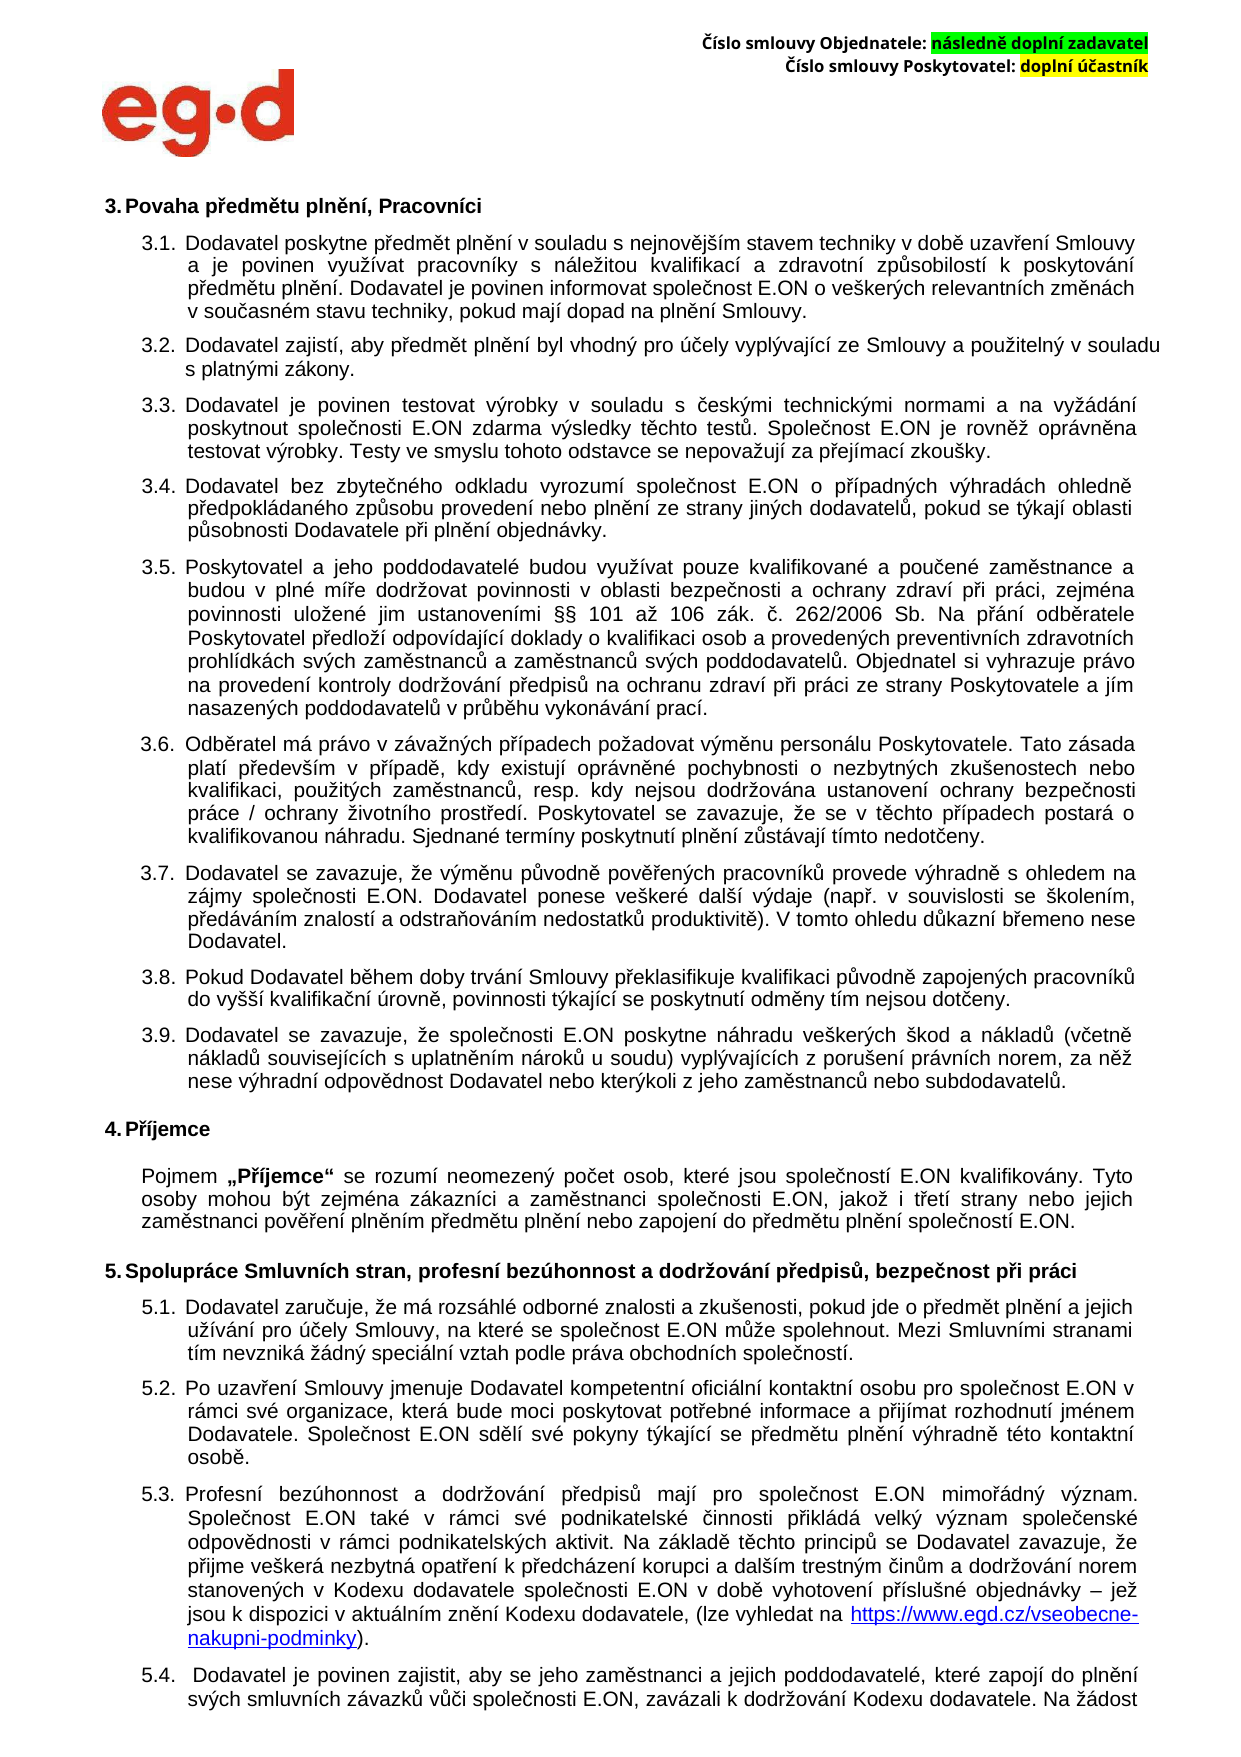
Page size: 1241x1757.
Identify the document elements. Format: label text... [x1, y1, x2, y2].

list Poskytovatel a jeho poddodavatelé budou využívat pouze kvalifikované a poučené zaměstnance a budou v plné míře dodržovat povinnosti v oblasti bezpečnosti a ochrany zdraví při práci, zejména povinnosti uložené jim ustanoveními §§ 101 až 106 zák. č. 262/2006 Sb. Na přání odběratele Poskytovatel předloží odpovídající doklady o kvalifikaci osob a provedených preventivních zdravotních prohlídkách svých zaměstnanců a zaměstnanců svých poddodavatelů. Objednatel si vyhrazuje právo na provedení kontroly dodržování předpisů na ochranu zdraví při práci ze strany Poskytovatele a jím nasazených poddodavatelů v průběhu vykonávání prací. [141, 555, 1136, 720]
list Dodavatel se zavazuje, že výměnu původně pověřených pracovníků provede výhradně s ohledem na zájmy společnosti E.ON. Dodavatel ponese veškeré další výdaje (např. v souvislosti se školením, předáváním znalostí a odstraňováním nedostatků produktivitě). V tomto ohledu důkazní břemeno nese Dodavatel. [140, 862, 1137, 953]
subtitle Příjemce [104, 1117, 1161, 1141]
list Dodavatel je povinen testovat výrobky v souladu s českými technickými normami a na vyžádání poskytnout společnosti E.ON zdarma výsledky těchto testů. Společnost E.ON je rovněž oprávněna testovat výrobky. Testy ve smyslu tohoto odstavce se nepovažují za přejímací zkoušky. [141, 394, 1138, 463]
list Dodavatel bez zbytečného odkladu vyrozumí společnost E.ON o případných výhradách ohledně předpokládaného způsobu provedení nebo plnění ze strany jiných dodavatelů, pokud se týkají oblasti působnosti Dodavatele při plnění objednávky. [141, 476, 1133, 542]
list Odběratel má právo v závažných případech požadovat výměnu personálu Poskytovatele. Tato zásada platí především v případě, kdy existují oprávněné pochybnosti o nezbytných zkušenostech nebo kvalifikaci, použitých zaměstnanců, resp. kdy nejsou dodržována ustanovení ochrany bezpečnosti práce / ochrany životního prostředí. Poskytovatel se zavazuje, že se v těchto případech postará o kvalifikovanou náhradu. Sjednané termíny poskytnutí plnění zůstávají tímto nedotčeny. [140, 734, 1137, 848]
picture [102, 69, 294, 157]
list Dodavatel zajistí, aby předmět plnění byl vhodný pro účely vyplývající ze Smlouvy a použitelný v souladu s platnými zákony. [141, 332, 1161, 380]
list Profesní bezúhonnost a dodržování předpisů mají pro společnost E.ON mimořádný význam. Společnost E.ON také v rámci své podnikatelské činnosti přikládá velký význam společenské odpovědnosti v rámci podnikatelských aktivit. Na základě těchto principů se Dodavatel zavazuje, že přijme veškerá nezbytná opatření k předcházení korupci a dalším trestným činům a dodržování norem stanovených v Kodexu dodavatele společnosti E.ON v době vyhotovení příslušné objednávky – jež jsou k dispozici v aktuálním znění Kodexu dodavatele, (lze vyhledat na https://www.egd.cz/vseobecne-nakupni-podminky). [141, 1482, 1138, 1650]
list Po uzavření Smlouvy jmenuje Dodavatel kompetentní oficiální kontaktní osobu pro společnost E.ON v rámci své organizace, která bude moci poskytovat potřebné informace a přijímat rozhodnutí jménem Dodavatele. Společnost E.ON sdělí své pokyny týkající se předmětu plnění výhradně této kontaktní osobě. [141, 1378, 1135, 1469]
subtitle Povaha předmětu plnění, Pracovníci [104, 194, 1161, 218]
list Dodavatel zaručuje, že má rozsáhlé odborné znalosti a zkušenosti, pokud jde o předmět plnění a jejich užívání pro účely Smlouvy, na které se společnost E.ON může spolehnout. Mezi Smluvními stranami tím nevzniká žádný speciální vztah podle práva obchodních společností. [141, 1296, 1134, 1364]
text Pojmem „Příjemce“ se rozumí neomezený počet osob, které jsou společností E.ON kvalifikovány. Tyto osoby mohou být zejména zákazníci a zaměstnanci společnosti E.ON, jakož i třetí strany nebo jejich zaměstnanci pověření plněním předmětu plnění nebo zapojení do předmětu plnění společností E.ON. [141, 1165, 1134, 1233]
subtitle Spolupráce Smluvních stran, profesní bezúhonnost a dodržování předpisů, bezpečnost při práci [104, 1258, 1161, 1282]
list Dodavatel poskytne předmět plnění v souladu s nejnovějším stavem techniky v době uzavření Smlouvy a je povinen využívat pracovníky s náležitou kvalifikací a zdravotní způsobilostí k poskytování předmětu plnění. Dodavatel je povinen informovat společnost E.ON o veškerých relevantních změnách v současném stavu techniky, pokud mají dopad na plnění Smlouvy. [141, 232, 1136, 323]
list Dodavatel se zavazuje, že společnosti E.ON poskytne náhradu veškerých škod a nákladů (včetně nákladů souvisejících s uplatněním nároků u soudu) vyplývajících z porušení právních norem, za něž nese výhradní odpovědnost Dodavatel nebo kterýkoli z jeho zaměstnanců nebo subdodavatelů. [141, 1025, 1134, 1093]
list Pokud Dodavatel během doby trvání Smlouvy překlasifikuje kvalifikaci původně zapojených pracovníků do vyšší kvalifikační úrovně, povinnosti týkající se poskytnutí odměny tím nejsou dotčeny. [141, 967, 1137, 1011]
